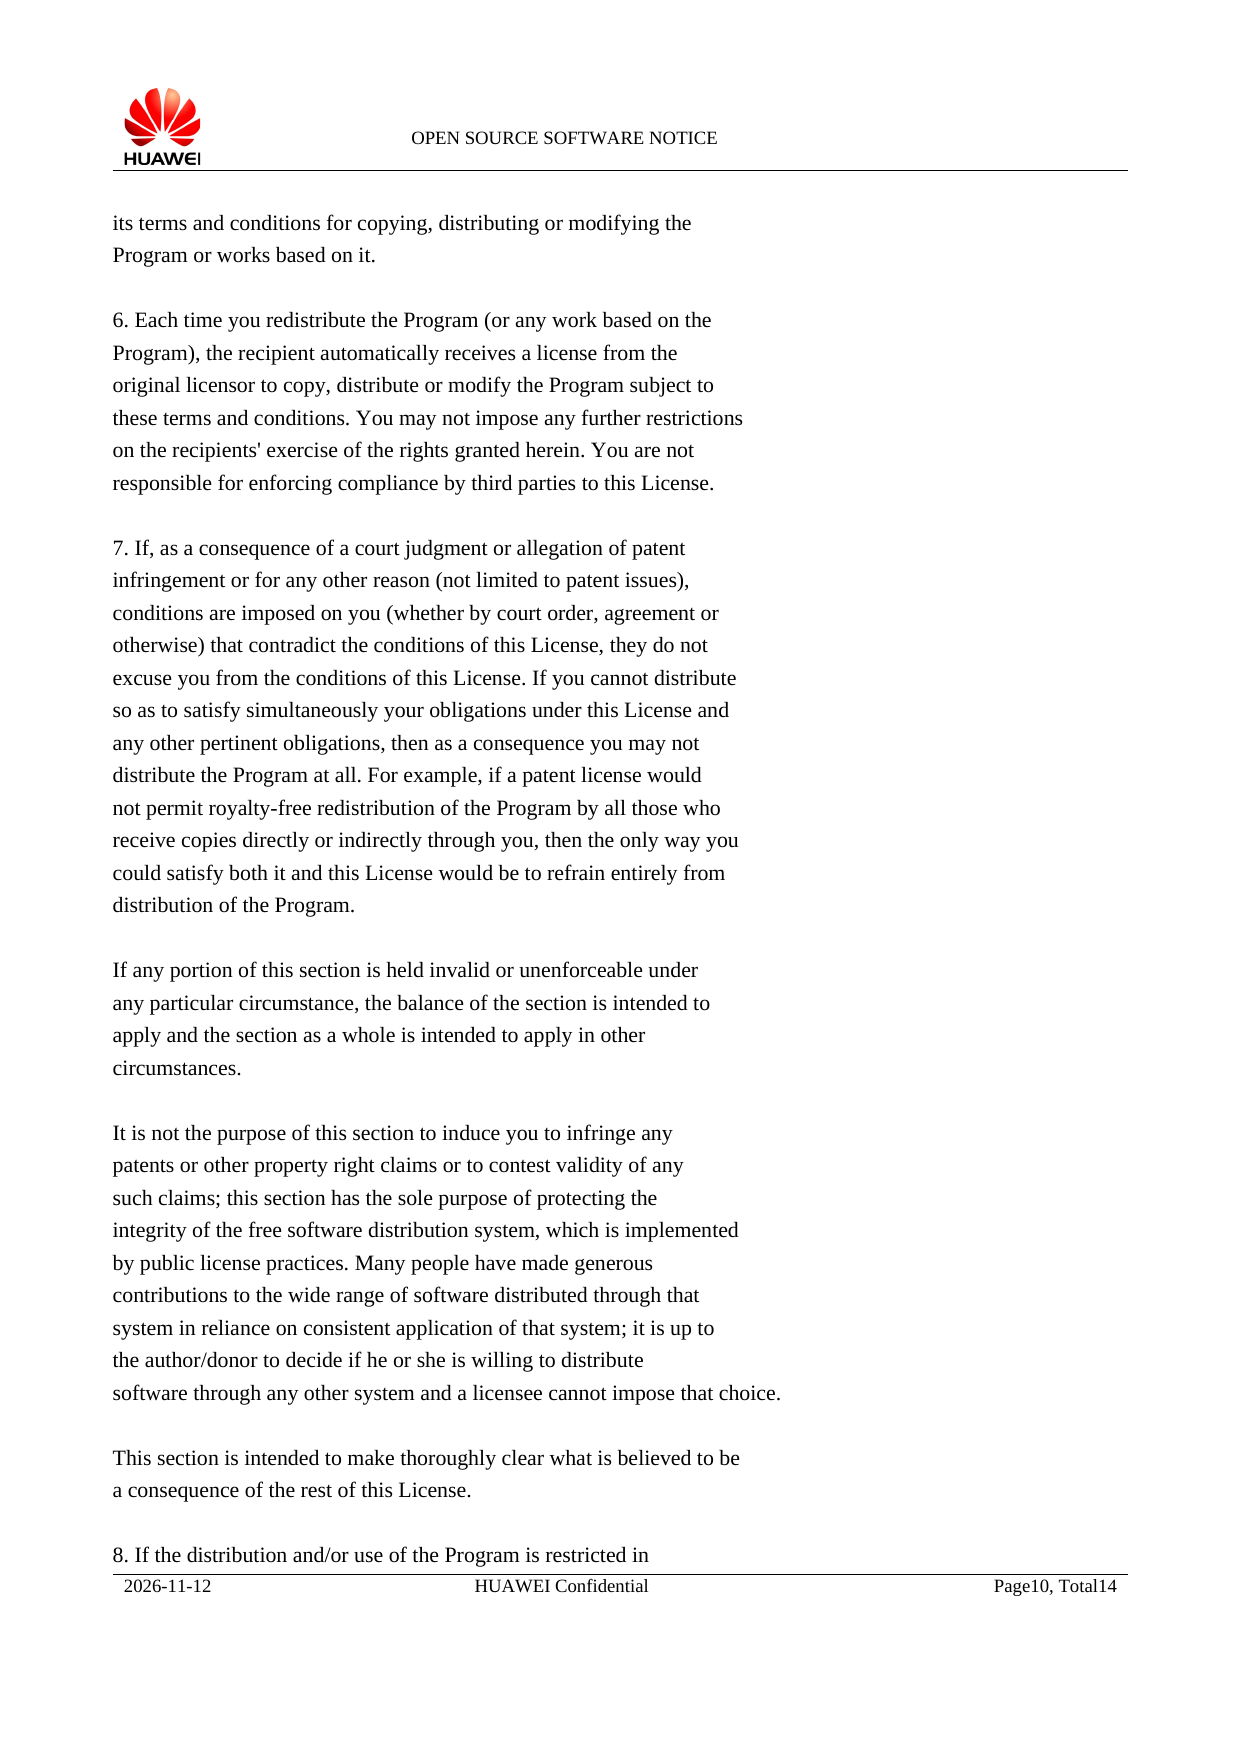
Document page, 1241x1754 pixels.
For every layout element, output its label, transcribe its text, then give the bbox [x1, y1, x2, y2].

picture [124, 88, 201, 165]
